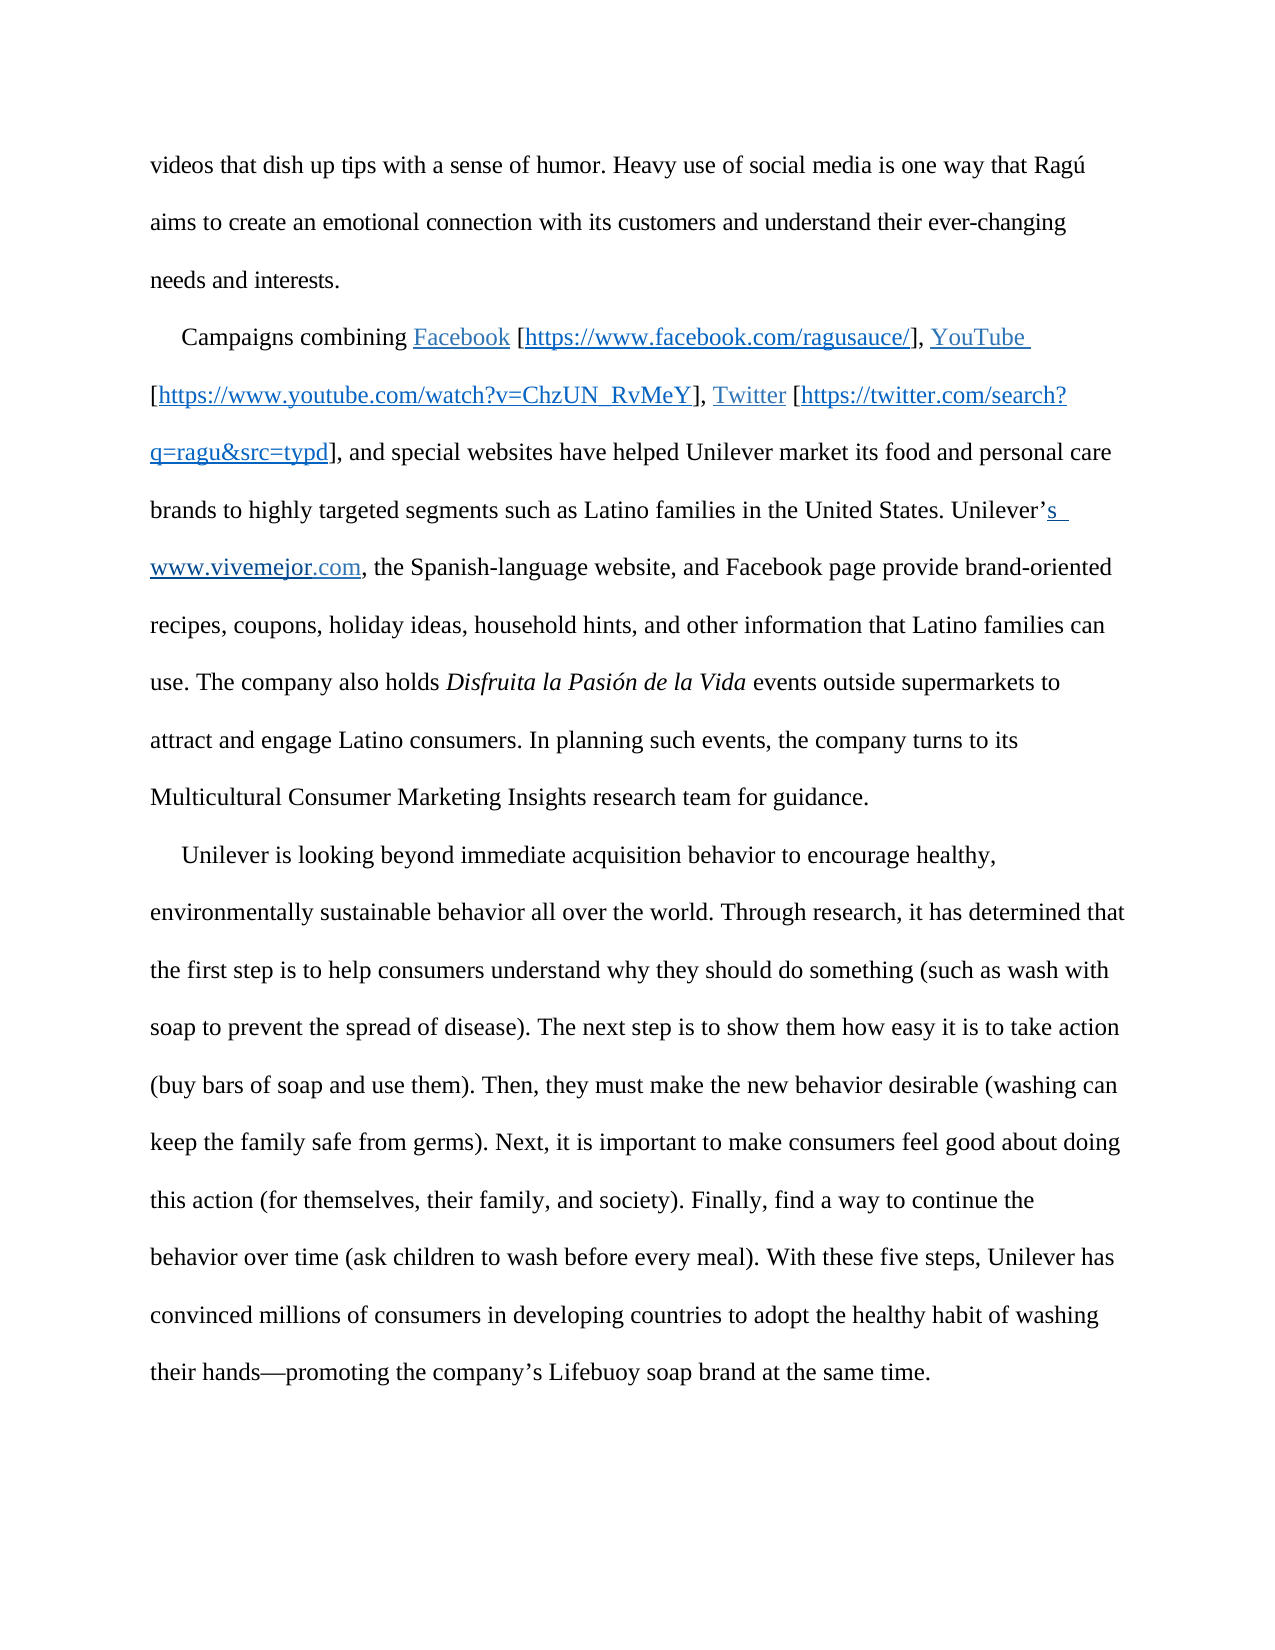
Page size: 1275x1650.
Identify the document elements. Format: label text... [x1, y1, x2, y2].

text Unilever is looking beyond immediate acquisition behavior to encourage healthy, environmentally sustainable behavior all over the world. Through research, it has determined that the first step is to help consumers understand why they should do something (such as wash with soap to prevent the spread of disease). The next step is to show them how easy it is to take action (buy bars of soap and use them). Then, they must make the new behavior desirable (washing can keep the family safe from germs). Next, it is important to make consumers feel good about doing this action (for themselves, their family, and society). Finally, find a way to continue the behavior over time (ask children to wash before every meal). With these five steps, Unilever has convinced millions of consumers in developing countries to adopt the healthy habit of washing their hands—promoting the company’s Lifebuoy soap brand at the same time. [150, 840, 1125, 1386]
text Campaigns combining Facebook [https://www.facebook.com/ragusauce/], YouTube [https://www.youtube.com/watch?v=ChzUN_RvMeY], Twitter [https://twitter.com/search?q=ragu&src=typd], and special websites have helped Unilever market its food and personal care brands to highly targeted segments such as Latino families in the United States. Unilever’s www.vivemejor.com, the Spanish-language website, and Facebook page provide brand-oriented recipes, coupons, holiday ideas, household hints, and other information that Latino families can use. The company also holds Disfruita la Pasión de la Vida events outside supermarkets to attract and engage Latino consumers. In planning such events, the company turns to its Multicultural Consumer Marketing Insights research team for guidance. [150, 322, 1125, 811]
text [150, 150, 1125, 294]
